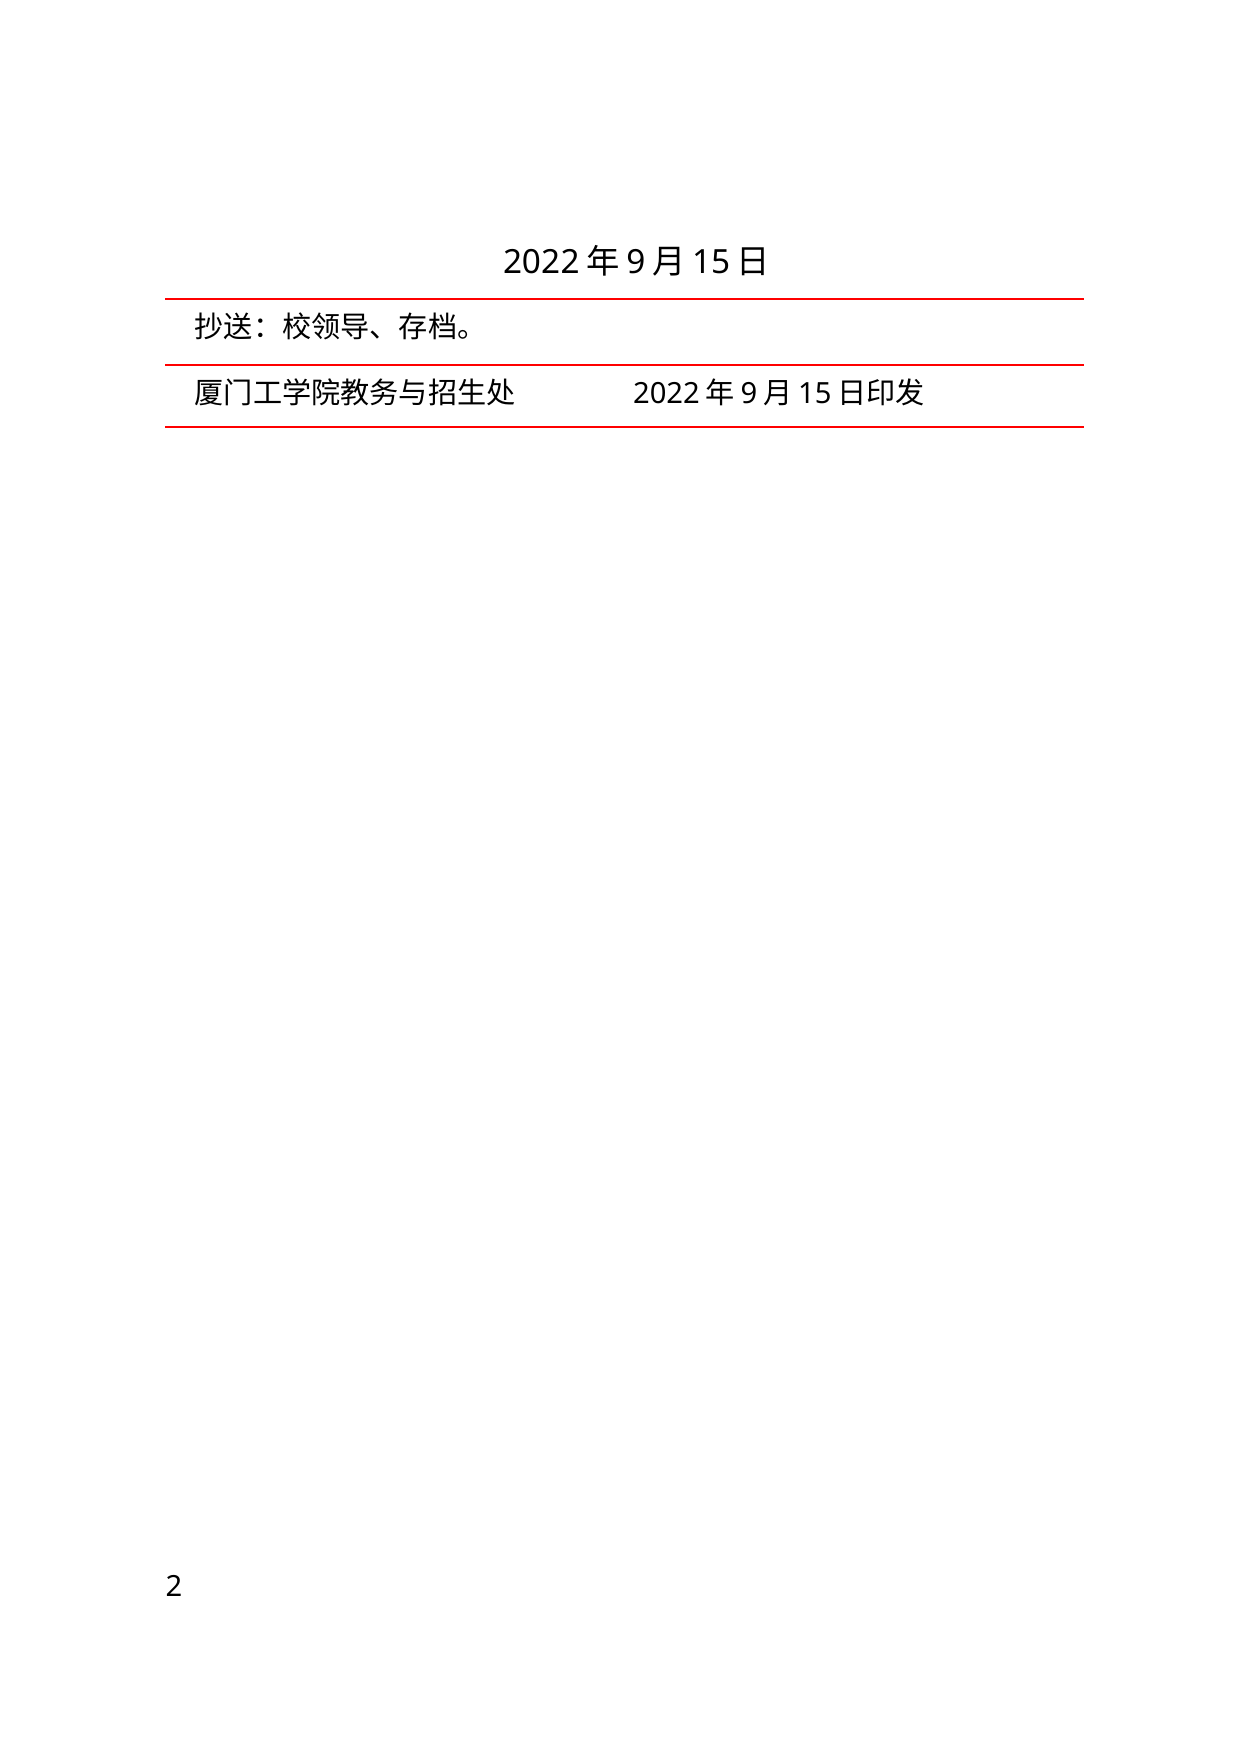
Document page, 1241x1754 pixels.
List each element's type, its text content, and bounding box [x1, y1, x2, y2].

text 厦门工学院教务与招生处 2022年9月15日印发 [165, 358, 1087, 423]
text 2022年9月15日 [165, 227, 1087, 292]
text 抄送：校领导、存档。 [165, 292, 1087, 358]
